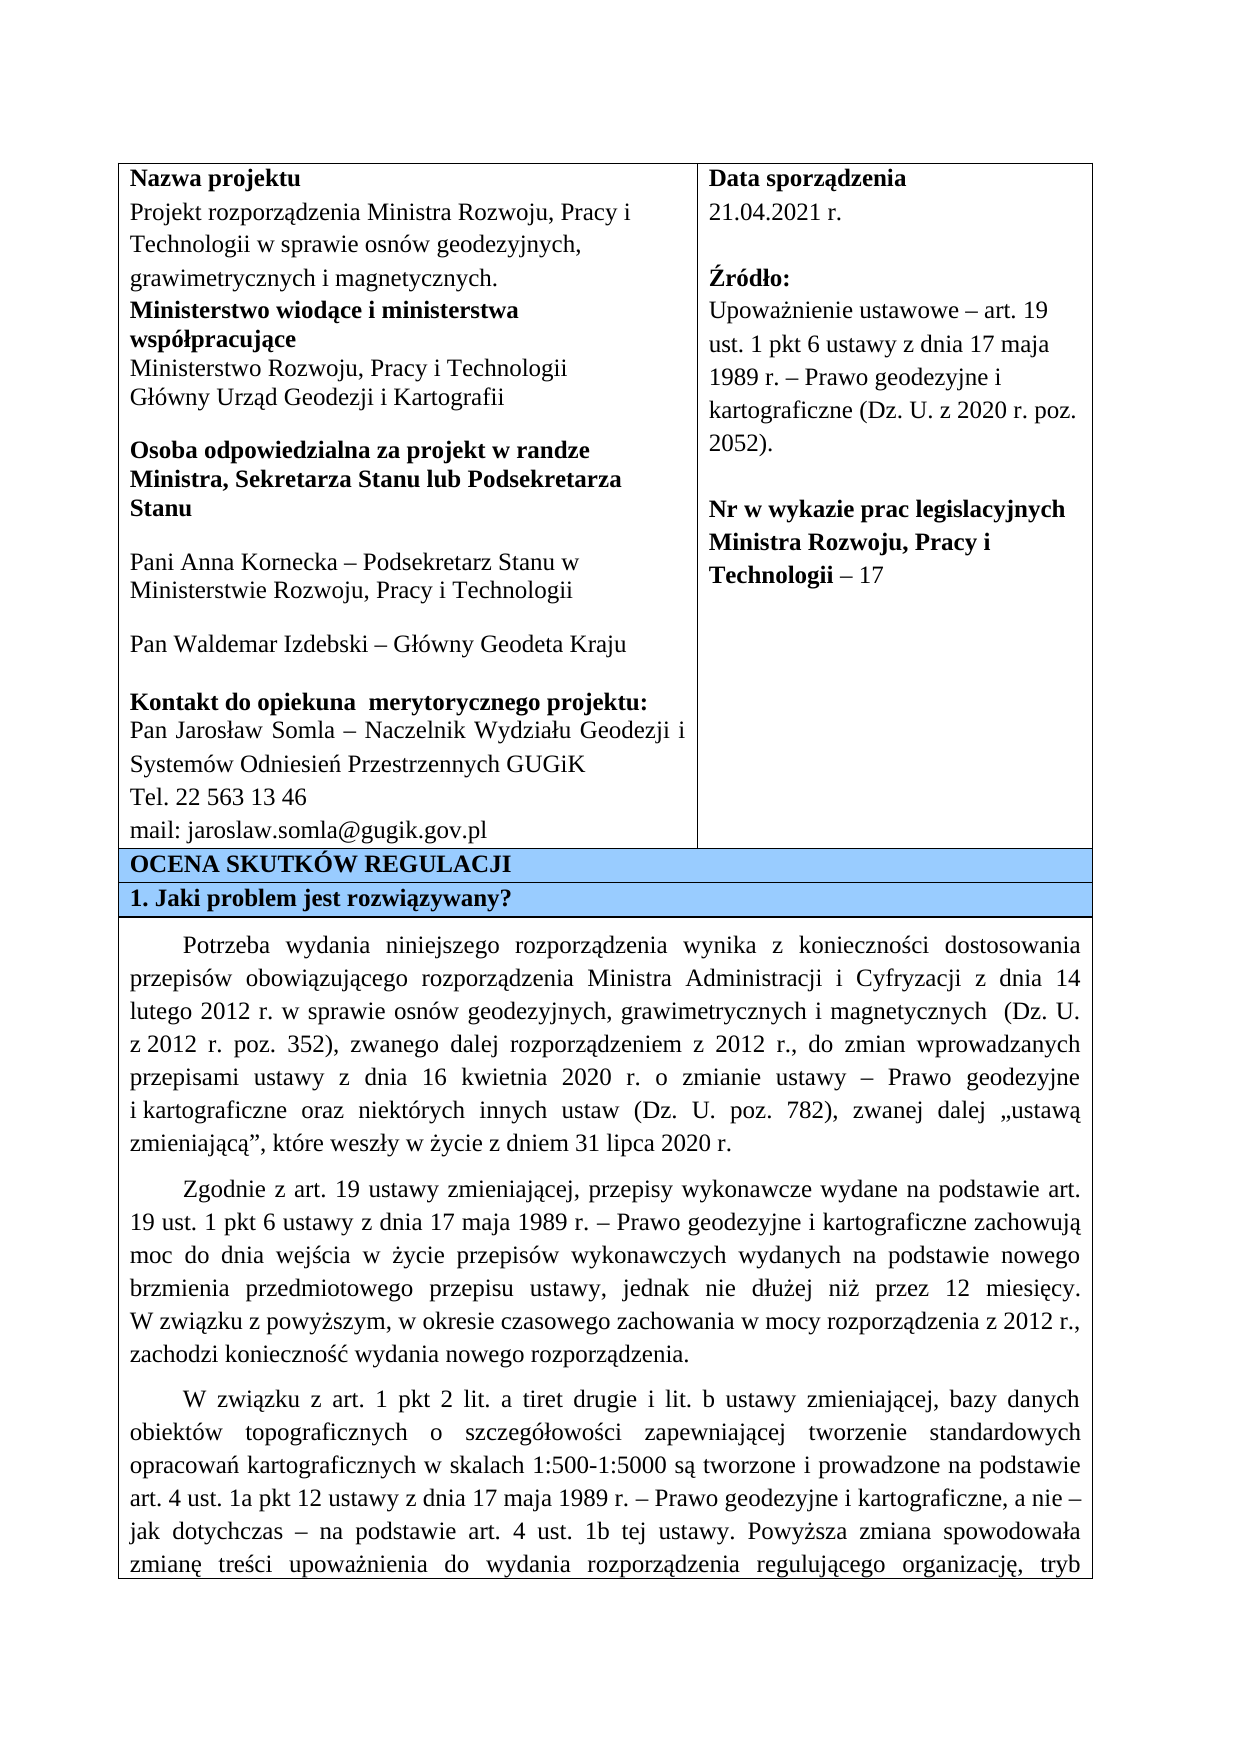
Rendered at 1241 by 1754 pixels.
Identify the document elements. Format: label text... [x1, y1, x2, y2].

table_cell OCENA SKUTKÓW REGULACJI [119, 849, 1092, 882]
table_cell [119, 918, 1092, 1578]
table_header Nazwa projektu Projekt rozporządzenia Ministra Rozwoju, Pracy i Technologii w sprawie osnów geodezyjnych, grawimetrycznych i magnetycznych. Ministerstwo wiodące i ministerstwa współpracujące Ministerstwo Rozwoju, Pracy i Technologii Główny Urząd Geodezji i Kartografii Osoba odpowiedzialna za projekt w randze Ministra, Sekretarza Stanu lub Podsekretarza Stanu Pani Anna Kornecka – Podsekretarz Stanu w Ministerstwie Rozwoju, Pracy i Technologii Pan Waldemar Izdebski – Główny Geodeta Kraju Kontakt do opiekuna merytorycznego projektu: Pan Jarosław Somla – Naczelnik Wydziału Geodezji i Systemów Odniesień Przestrzennych GUGiK Tel. 22 563 13 46 mail: jaroslaw.somla@gugik.gov.pl [119, 164, 697, 848]
table_header Data sporządzenia 21.04.2021 r. Źródło: Upoważnienie ustawowe – art. 19 ust. 1 pkt 6 ustawy z dnia 17 maja 1989 r. – Prawo geodezyjne i kartograficzne (Dz. U. z 2020 r. poz. 2052). Nr w wykazie prac legislacyjnych Ministra Rozwoju, Pracy i Technologii – 17 [698, 164, 1092, 848]
table_cell 1. Jaki problem jest rozwiązywany? [119, 883, 1092, 916]
